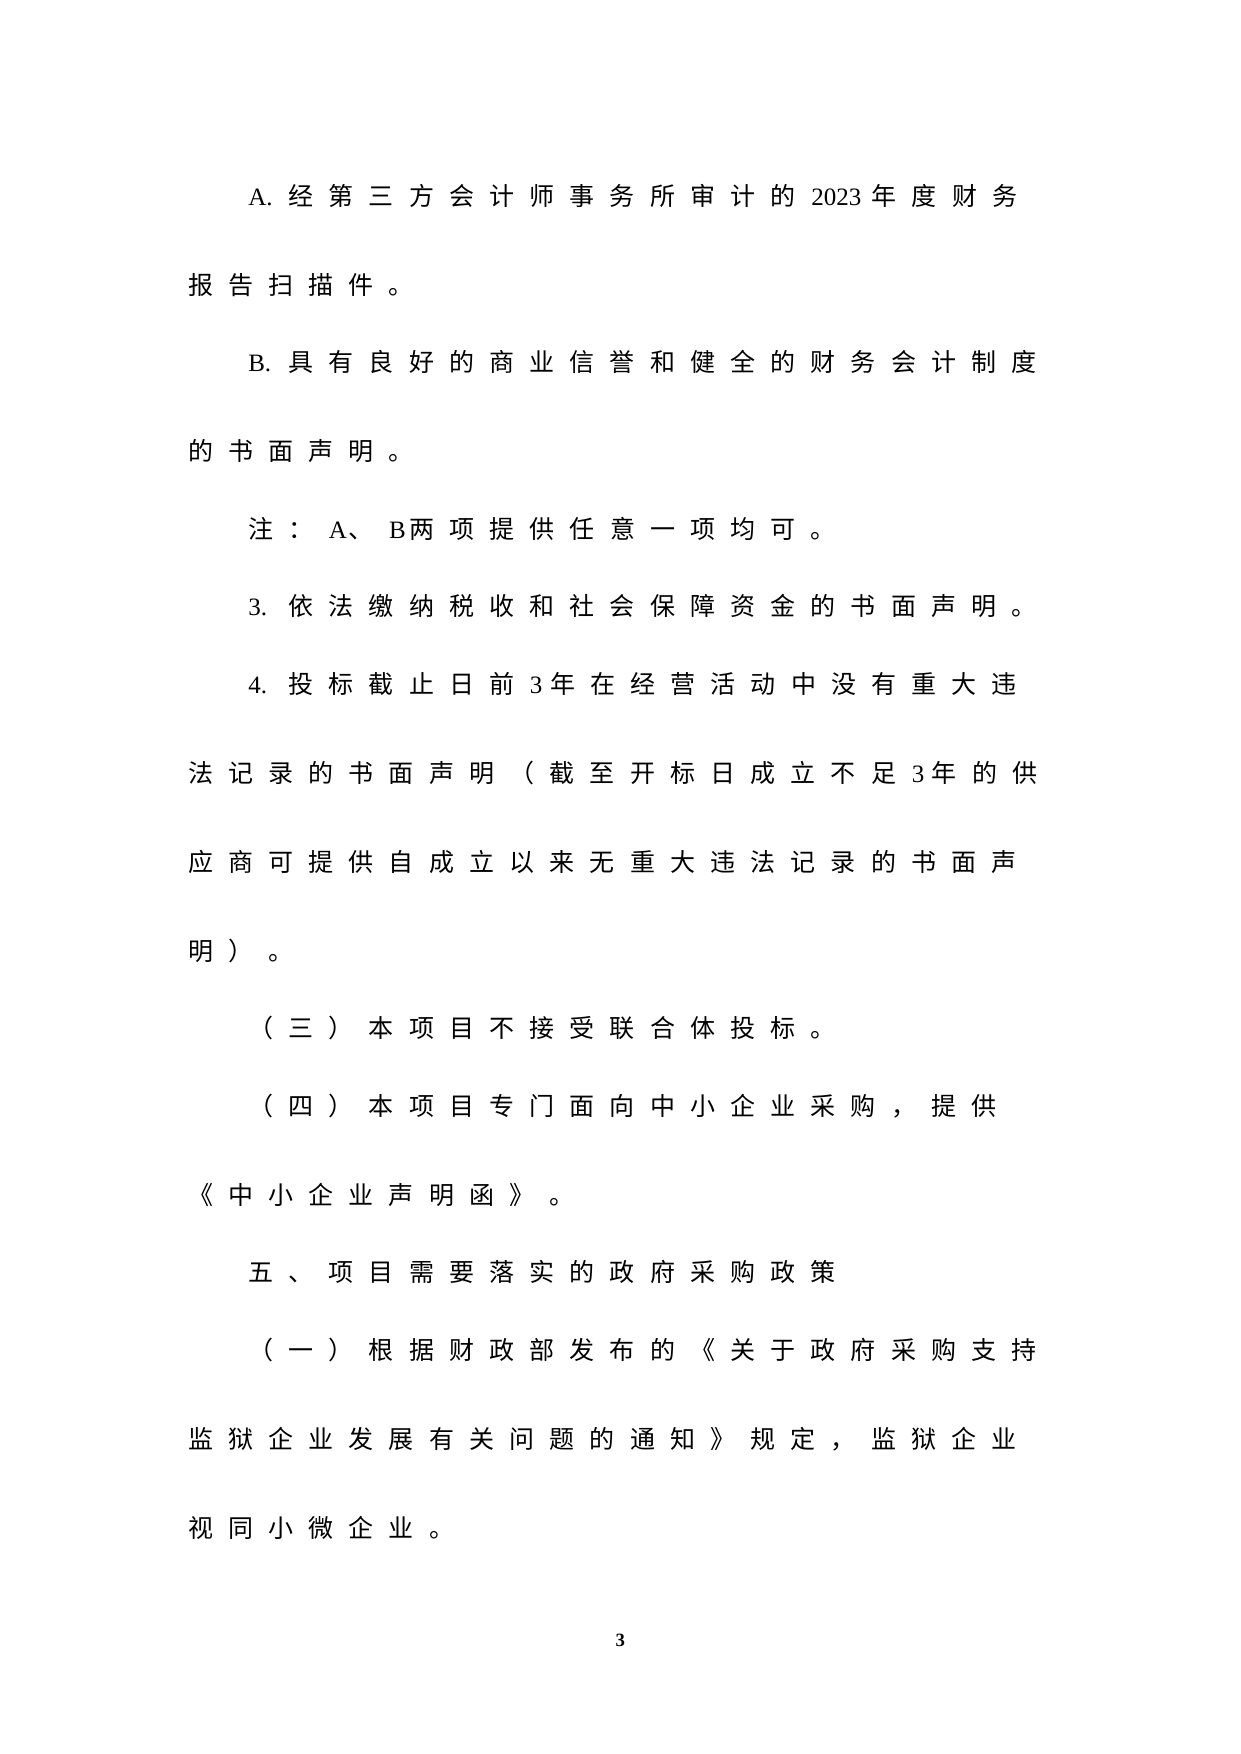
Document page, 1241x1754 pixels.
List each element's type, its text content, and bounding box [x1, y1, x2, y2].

text 4. 投标截止日前3年在经营活动中没有重大违法记录的书面声明（截至开标日成立不足3年的供应商可提供自成立以来无重大违法记录的书面声明）。 [188, 653, 1052, 979]
text A. 经第三方会计师事务所审计的2023年度财务报告扫描件。 [188, 164, 1052, 313]
text B. 具有良好的商业信誉和健全的财务会计制度的书面声明。 [188, 331, 1052, 479]
text （三）本项目不接受联合体投标。 [188, 997, 1052, 1057]
text 注：A、B两项提供任意一项均可。 [188, 498, 1052, 557]
text 3. 依法缴纳税收和社会保障资金的书面声明。 [188, 575, 1052, 634]
text （四）本项目专门面向中小企业采购，提供《中小企业声明函》。 [188, 1075, 1052, 1223]
text 五、项目需要落实的政府采购政策 [188, 1241, 1052, 1301]
text （一）根据财政部发布的《关于政府采购支持监狱企业发展有关问题的通知》规定，监狱企业视同小微企业。 [188, 1319, 1052, 1556]
